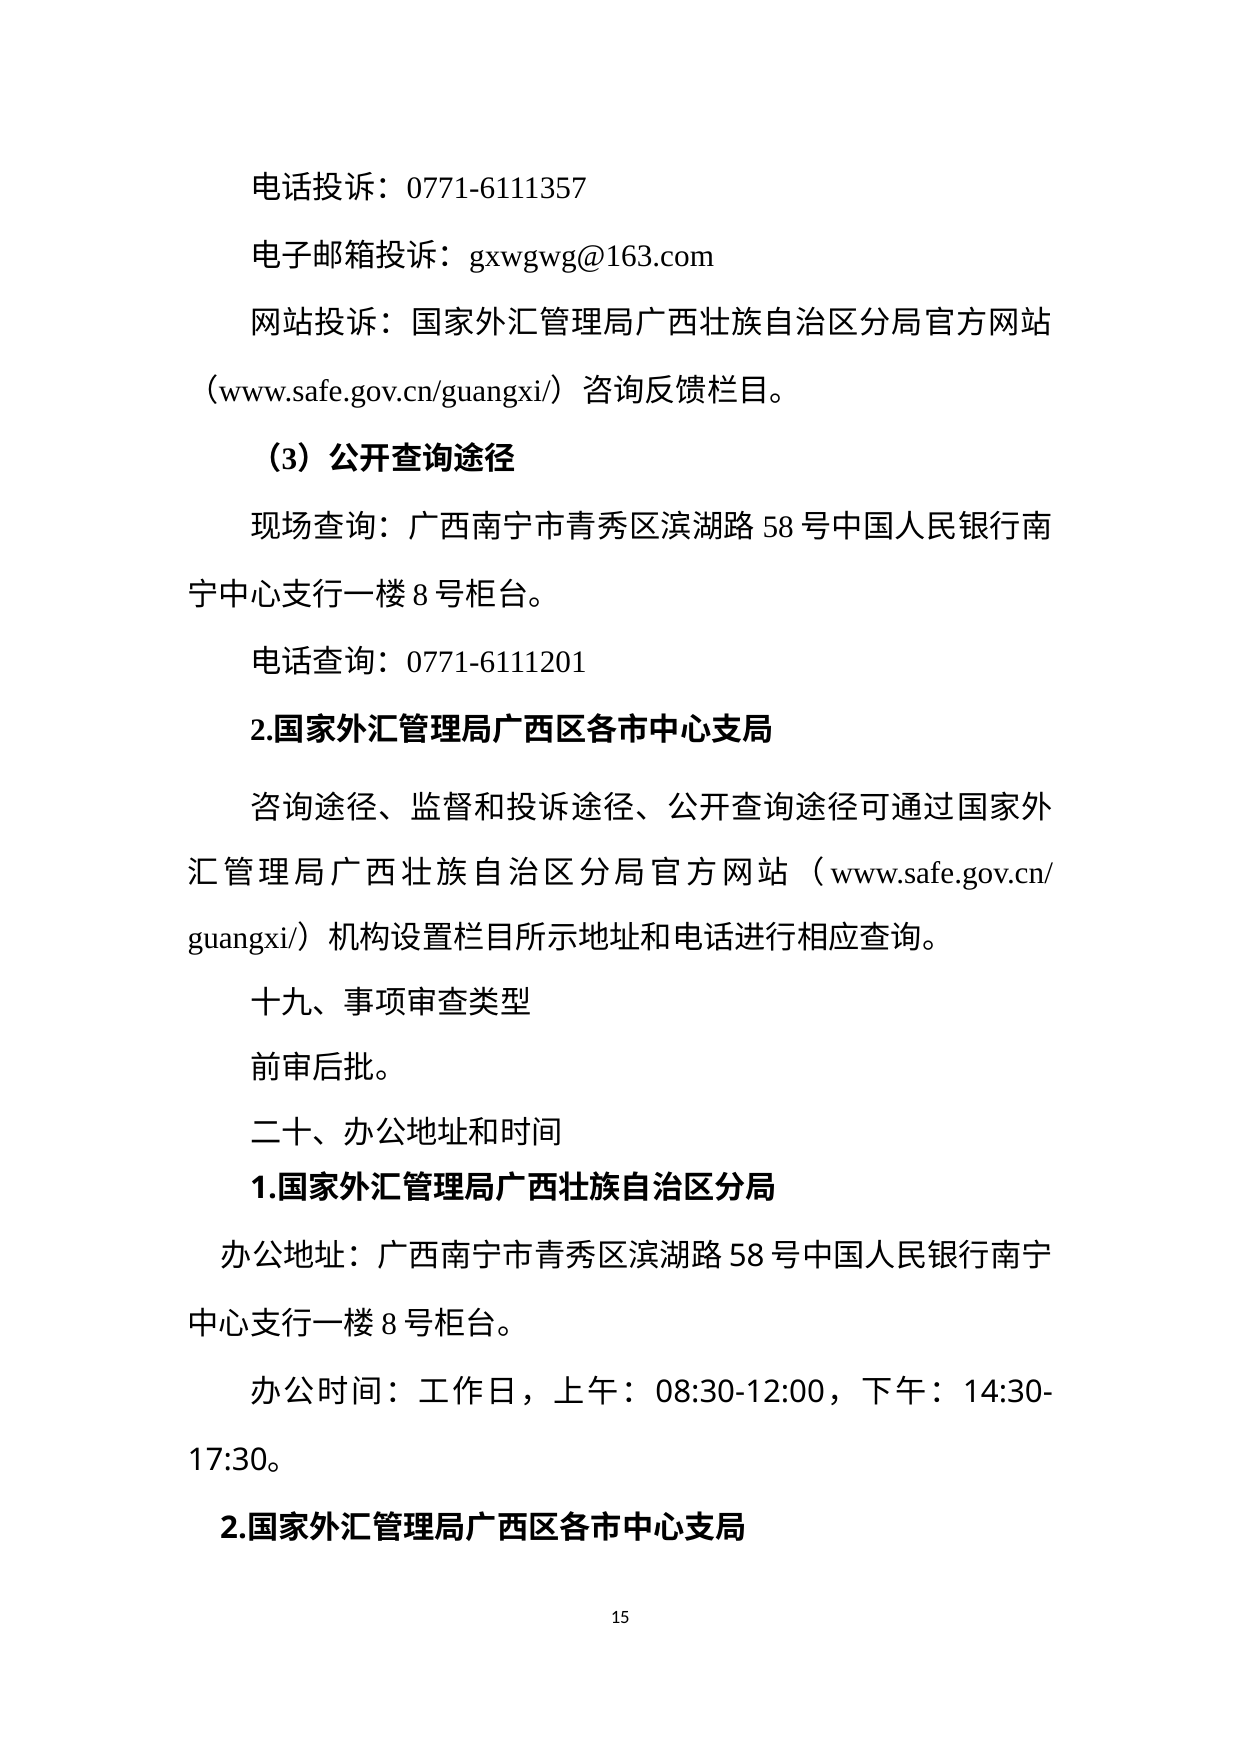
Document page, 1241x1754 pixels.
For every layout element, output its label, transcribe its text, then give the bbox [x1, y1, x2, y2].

text 办公地址：广西南宁市青秀区滨湖路58号中国人民银行南宁中心支行一楼8号柜台。 [187, 1230, 1053, 1344]
text 办公时间：工作日，上午：08:30-12:00，下午：14:30-17:30。 [187, 1366, 1053, 1480]
list 国家外汇管理局广西区各市中心支局 [187, 704, 1053, 750]
text 十九、事项审查类型 [187, 967, 1053, 1032]
text 1.国家外汇管理局广西壮族自治区分局 [187, 1162, 1053, 1208]
text 前审后批。 [187, 1032, 1053, 1097]
text 电话投诉：0771-6111357 [187, 162, 1053, 207]
text 现场查询：广西南宁市青秀区滨湖路58号中国人民银行南宁中心支行一楼8号柜台。 [187, 501, 1053, 614]
text 二十、办公地址和时间 [187, 1097, 1053, 1162]
text 电子邮箱投诉：gxwgwg@163.com [187, 230, 1053, 275]
text 网站投诉：国家外汇管理局广西壮族自治区分局官方网站（www.safe.gov.cn/guangxi/）咨询反馈栏目。 [187, 298, 1053, 411]
text 电话查询：0771-6111201 [187, 637, 1053, 682]
list 2.国家外汇管理局广西区各市中心支局 [187, 1502, 1053, 1548]
text 咨询途径、监督和投诉途径、公开查询途径可通过国家外汇管理局广西壮族自治区分局官方网站（www.safe.gov.cn/guangxi/）机构设置栏目所示地址和电话进行相应查询。 [187, 772, 1053, 967]
text （3）公开查询途径 [187, 433, 1053, 478]
